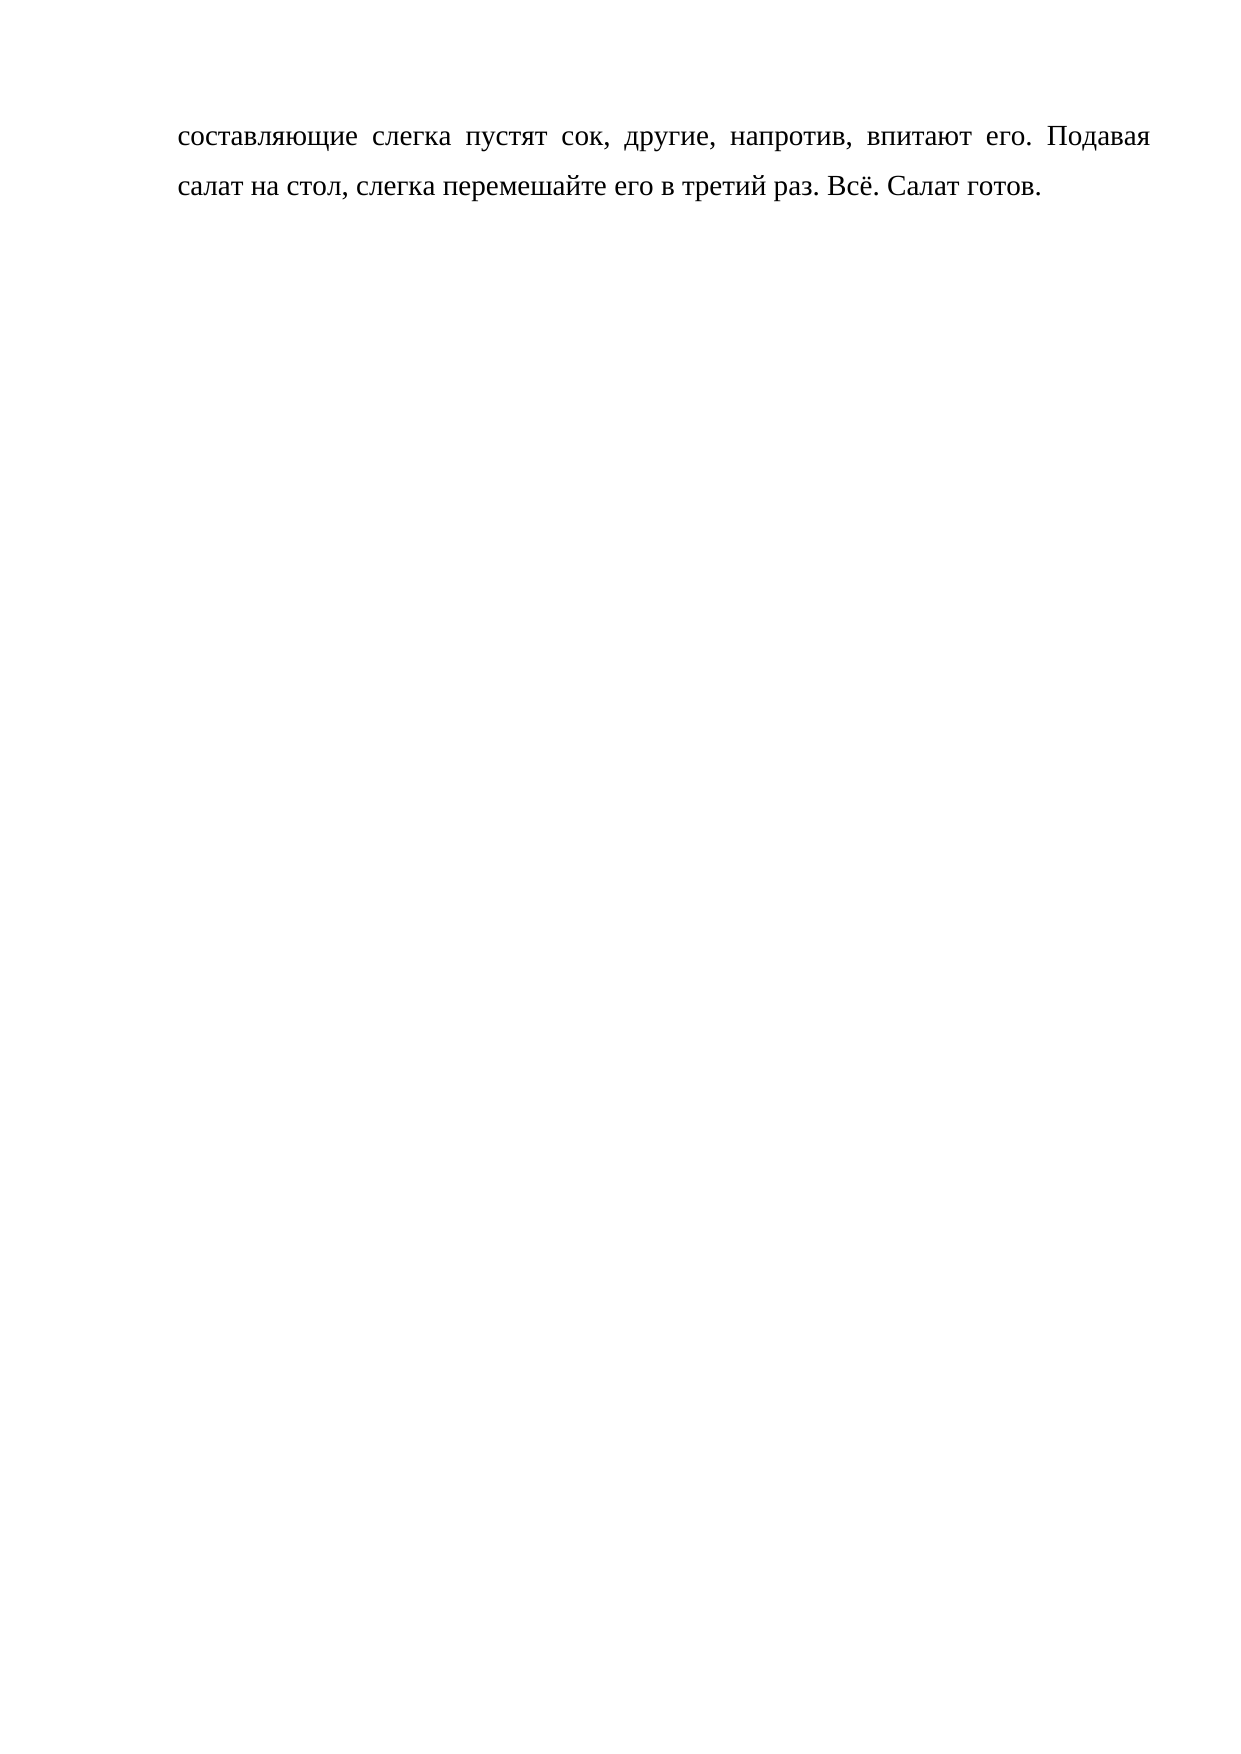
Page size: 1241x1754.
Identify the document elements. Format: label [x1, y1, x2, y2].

text [177, 118, 1152, 202]
